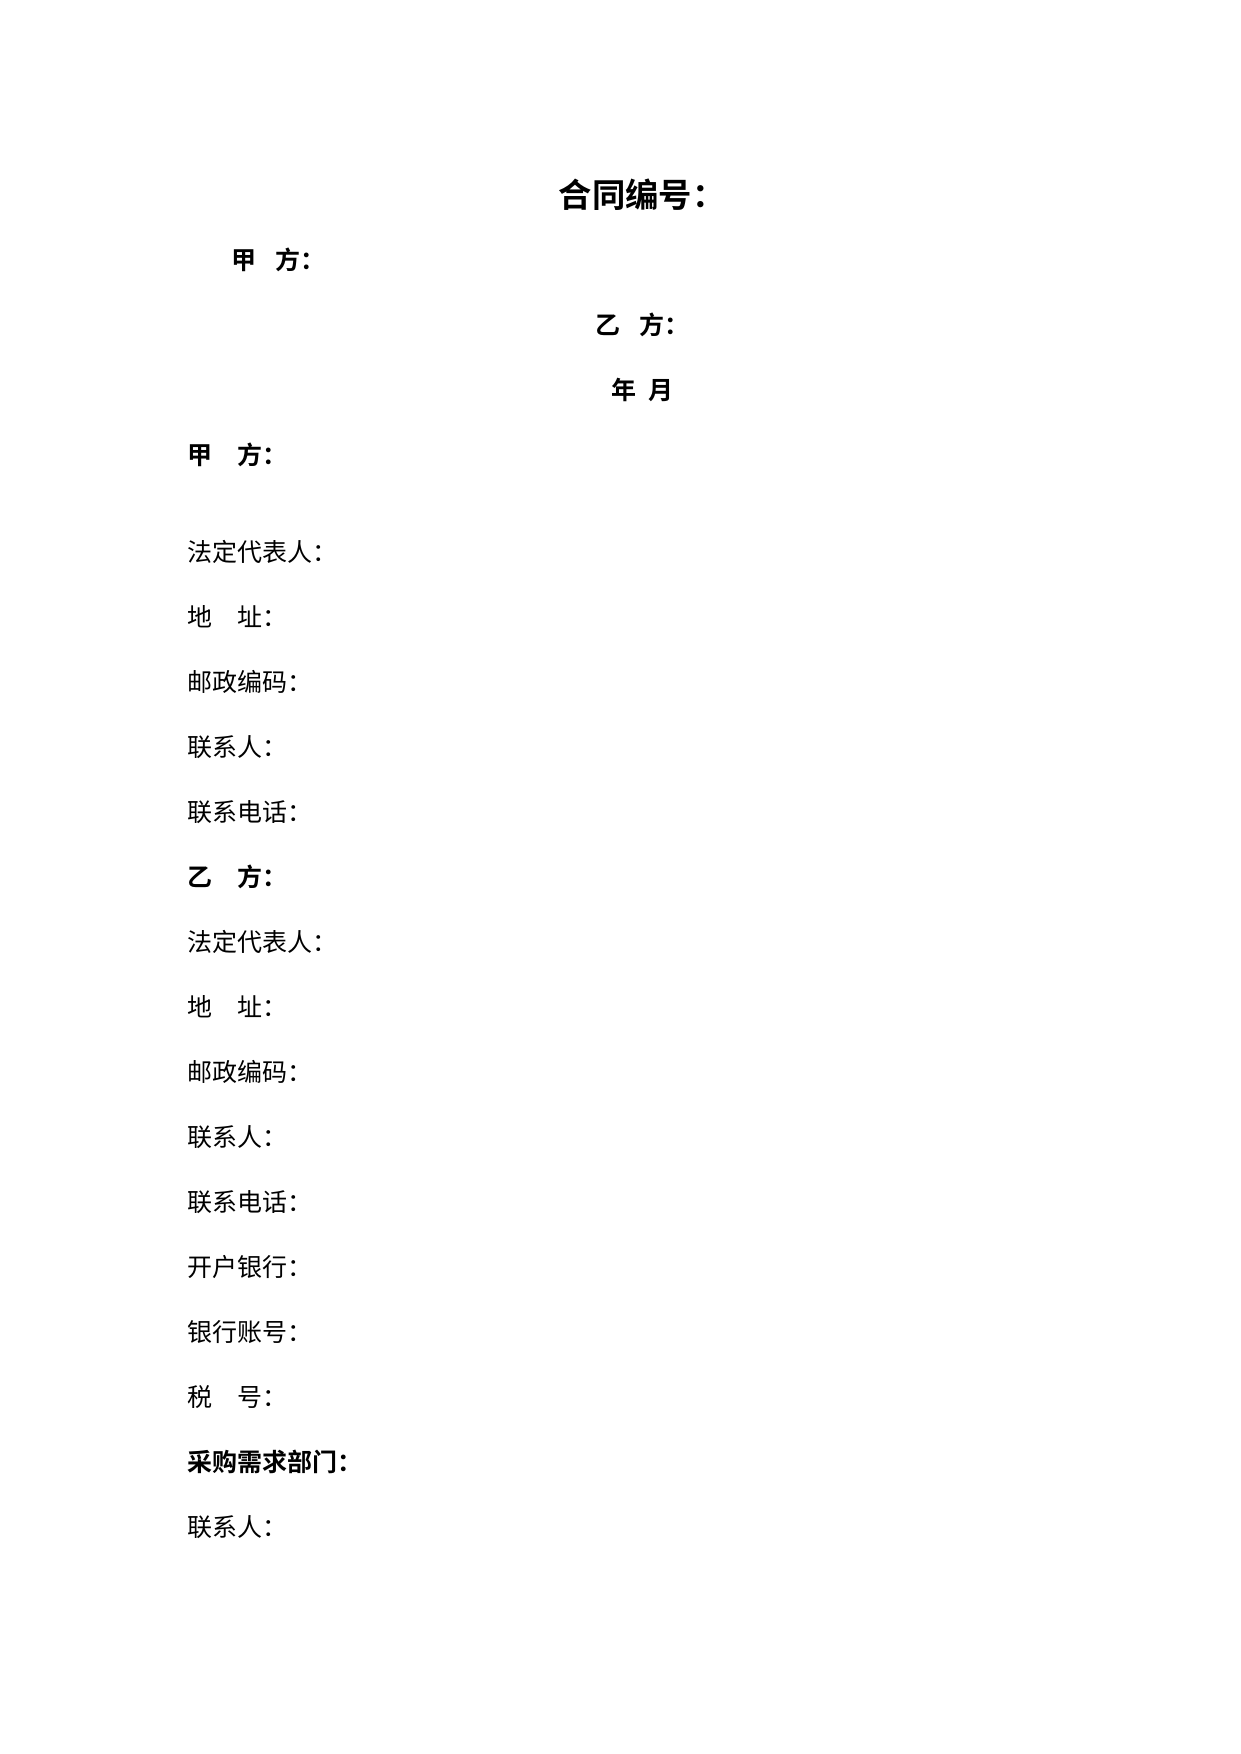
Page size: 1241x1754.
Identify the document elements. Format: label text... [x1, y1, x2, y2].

text 联系电话： [187, 779, 1053, 844]
text 联系人： [187, 1104, 1053, 1169]
text 邮政编码： [187, 1039, 1053, 1104]
text 联系人： [187, 1494, 1053, 1559]
text 开户银行： [187, 1234, 1053, 1299]
text 法定代表人： [187, 519, 1053, 584]
text 地 址： [187, 974, 1053, 1039]
text 采购需求部门： [187, 1429, 1053, 1494]
text 银行账号： [187, 1299, 1053, 1364]
text 邮政编码： [187, 649, 1053, 714]
text 合同编号： [231, 162, 1053, 227]
text 乙 方： [187, 844, 1053, 909]
text 乙 方： [231, 292, 1053, 357]
text 地 址： [187, 584, 1053, 649]
text 年 月 [231, 357, 1053, 422]
text 联系人： [187, 714, 1053, 779]
text 联系电话： [187, 1169, 1053, 1234]
text 甲 方： [187, 422, 1053, 487]
text 税 号： [187, 1364, 1053, 1429]
text 法定代表人： [187, 909, 1053, 974]
text 甲 方： [231, 227, 1053, 292]
